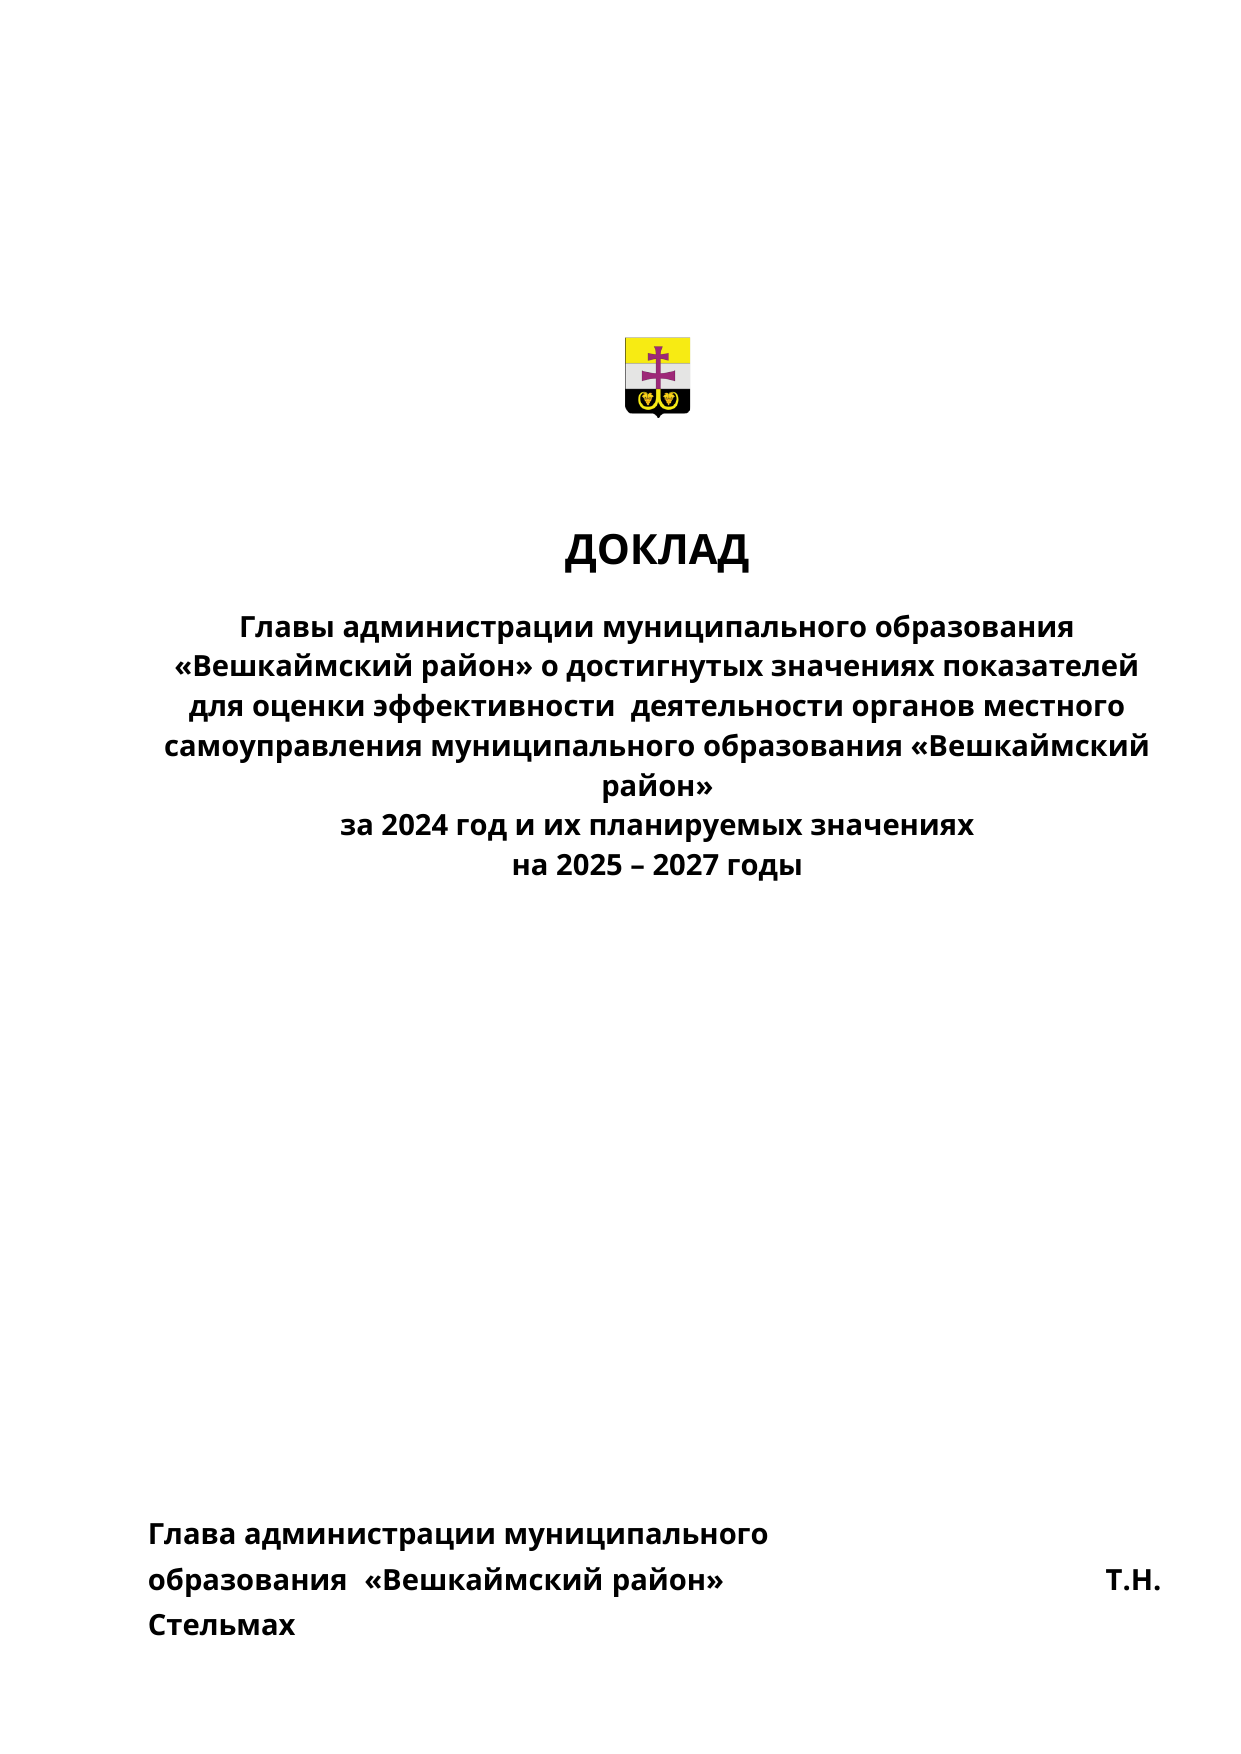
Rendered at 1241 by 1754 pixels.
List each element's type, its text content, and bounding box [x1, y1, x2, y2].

text ДОКЛАД [148, 520, 1167, 577]
text образования «Вешкаймский район» Т.Н. Стельмах [148, 1559, 1167, 1644]
text «Вешкаймский район» о достигнутых значениях показателей [148, 646, 1167, 685]
picture [625, 337, 691, 416]
text самоуправления муниципального образования «Вешкаймский район» [148, 725, 1167, 804]
text на 2025 – 2027 годы [148, 844, 1167, 884]
text для оценки эффективности деятельности органов местного [148, 685, 1167, 725]
text Главы администрации муниципального образования [148, 606, 1167, 646]
text за 2024 год и их планируемых значениях [148, 804, 1167, 844]
text Глава администрации муниципального [148, 1513, 1167, 1553]
